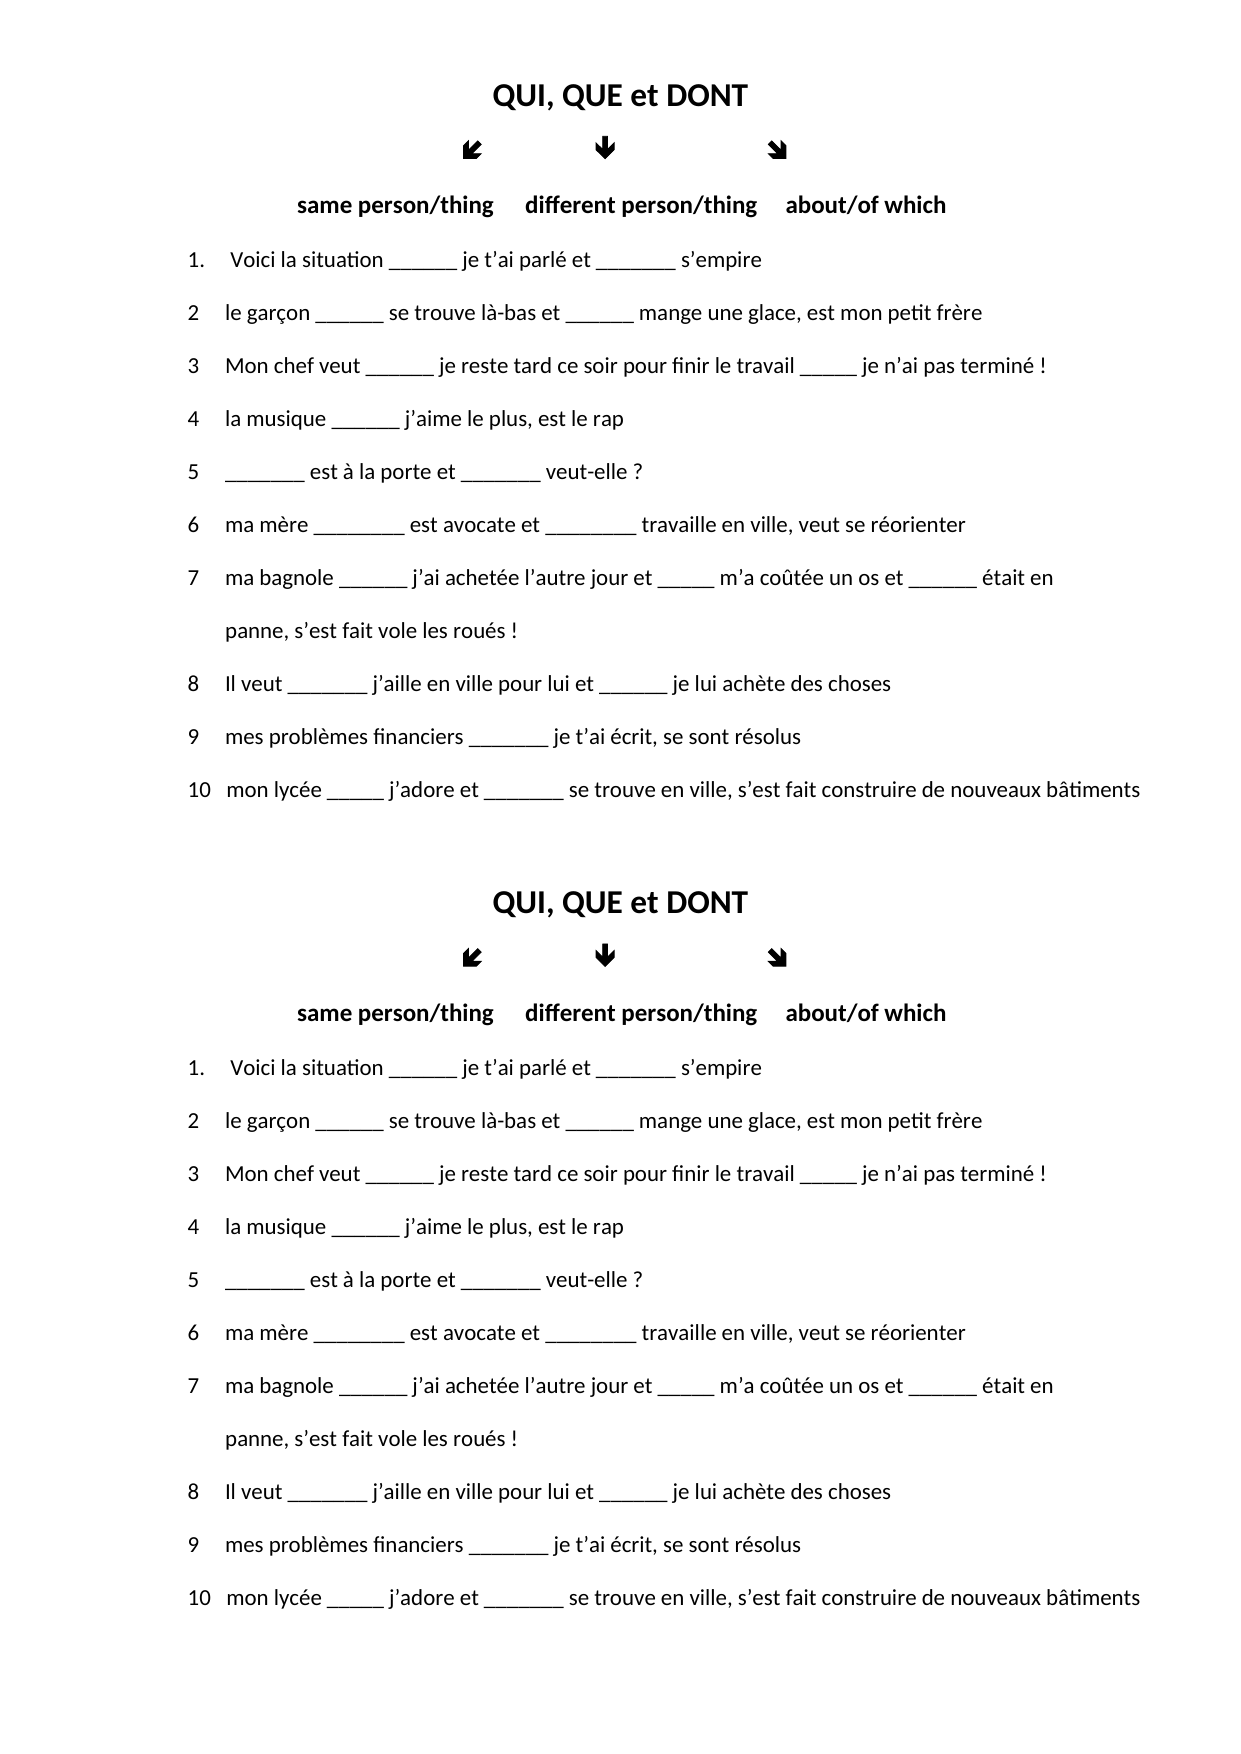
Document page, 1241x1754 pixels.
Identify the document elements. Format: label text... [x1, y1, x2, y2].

text 4 la musique ______ j’aime le plus, est le rap [187, 404, 1090, 432]
text 6 ma mère ________ est avocate et ________ travaille en ville, veut se réorienter [187, 1318, 1090, 1346]
text 8 Il veut _______ j’aille en ville pour lui et ______ je lui achète des choses [187, 669, 1090, 697]
text 10 mon lycée _____ j’adore et _______ se trouve en ville, s’est fait construire de nouveaux bâtiments [187, 1583, 1154, 1611]
text 4 la musique ______ j’aime le plus, est le rap [187, 1212, 1090, 1240]
text 9 mes problèmes financiers _______ je t’ai écrit, se sont résolus [187, 722, 1090, 751]
text 2 le garçon ______ se trouve là-bas et ______ mange une glace, est mon petit frère [187, 298, 1090, 326]
text 3 Mon chef veut ______ je reste tard ce soir pour finir le travail _____ je n’ai pas terminé ! [187, 351, 1090, 379]
text 7 ma bagnole ______ j’ai achetée l’autre jour et _____ m’a coûtée un os et ______ était en [187, 1371, 1090, 1399]
text same person/thing different person/thing about/of which [150, 189, 1090, 220]
text 2 le garçon ______ se trouve là-bas et ______ mange une glace, est mon petit frère [187, 1106, 1090, 1134]
text panne, s’est fait vole les roués ! [187, 616, 1090, 644]
text 6 ma mère ________ est avocate et ________ travaille en ville, veut se réorienter [187, 510, 1090, 538]
list Voici la situation ______ je t’ai parlé et _______ s’empire [187, 245, 1090, 273]
text 10 mon lycée _____ j’adore et _______ se trouve en ville, s’est fait construire de nouveaux bâtiments [187, 776, 1154, 803]
text same person/thing different person/thing about/of which [150, 997, 1090, 1028]
text panne, s’est fait vole les roués ! [187, 1424, 1090, 1452]
text 9 mes problèmes financiers _______ je t’ai écrit, se sont résolus [187, 1530, 1090, 1558]
text 8 Il veut _______ j’aille en ville pour lui et ______ je lui achète des choses [187, 1477, 1090, 1505]
list Voici la situation ______ je t’ai parlé et _______ s’empire [187, 1053, 1090, 1081]
text 7 ma bagnole ______ j’ai achetée l’autre jour et _____ m’a coûtée un os et ______ était en [187, 563, 1090, 591]
text 3 Mon chef veut ______ je reste tard ce soir pour finir le travail _____ je n’ai pas terminé ! [187, 1159, 1090, 1187]
text 5 _______ est à la porte et _______ veut-elle ? [187, 457, 1090, 485]
text 5 _______ est à la porte et _______ veut-elle ? [187, 1265, 1090, 1293]
text QUI, QUE et DONT [150, 74, 1090, 114]
text QUI, QUE et DONT [150, 882, 1090, 922]
